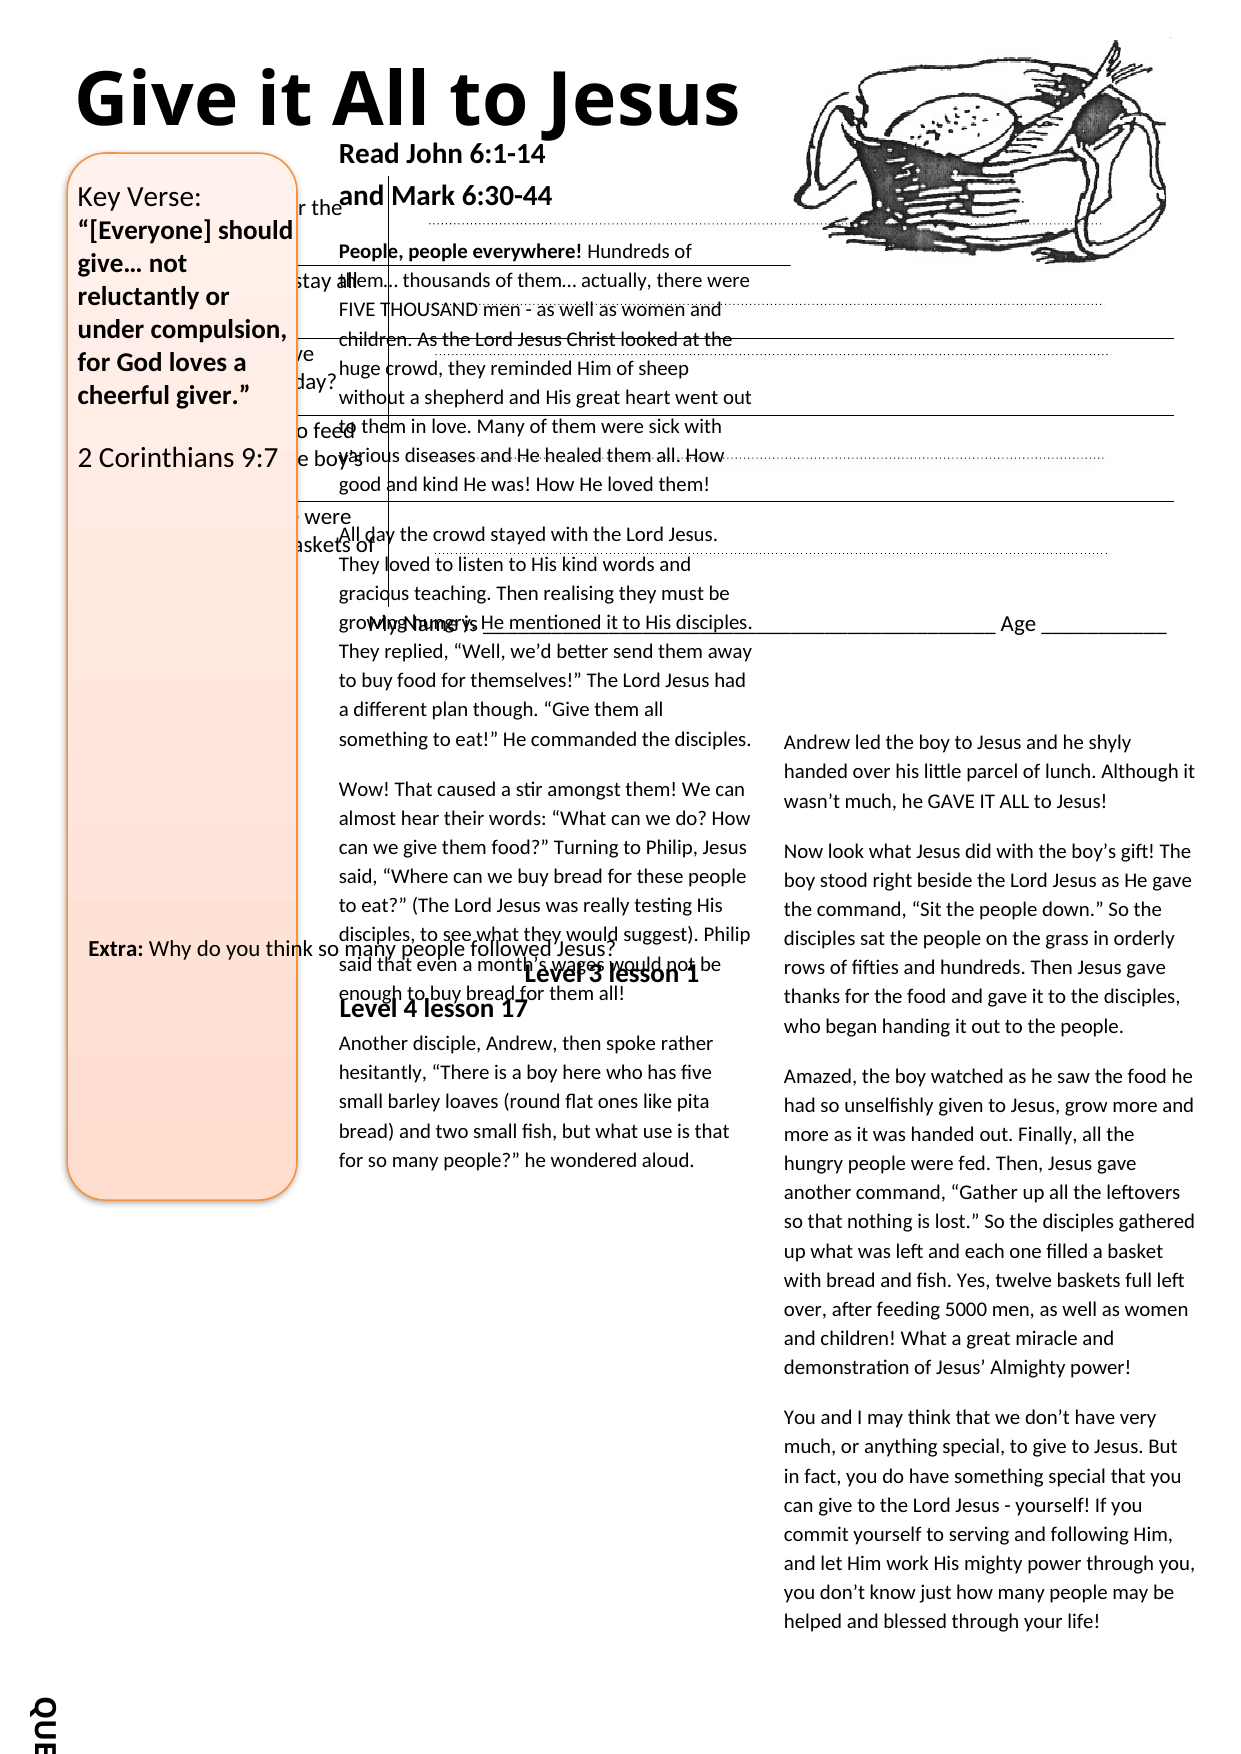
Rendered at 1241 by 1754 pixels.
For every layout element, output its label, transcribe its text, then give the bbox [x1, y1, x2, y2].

picture [790, 37, 1179, 283]
table_cell 5. (a) How many people were fed? (b) How many baskets of food were left over? [302, 502, 388, 607]
table_header [389, 176, 790, 265]
table_cell 2. Why did the people stay all day? [302, 266, 388, 338]
table_cell [389, 266, 1174, 338]
table_header 1. What did Jesus do for the sick ones? [298, 176, 388, 265]
table_cell [389, 502, 1174, 607]
table_cell 3. What might Jesus have taught the people that day? [302, 339, 388, 415]
table_cell 4. Why was Jesus able to feed all those people with the boy’s lunch? [302, 416, 388, 501]
table_cell [389, 416, 1174, 501]
table_cell [389, 339, 1174, 415]
